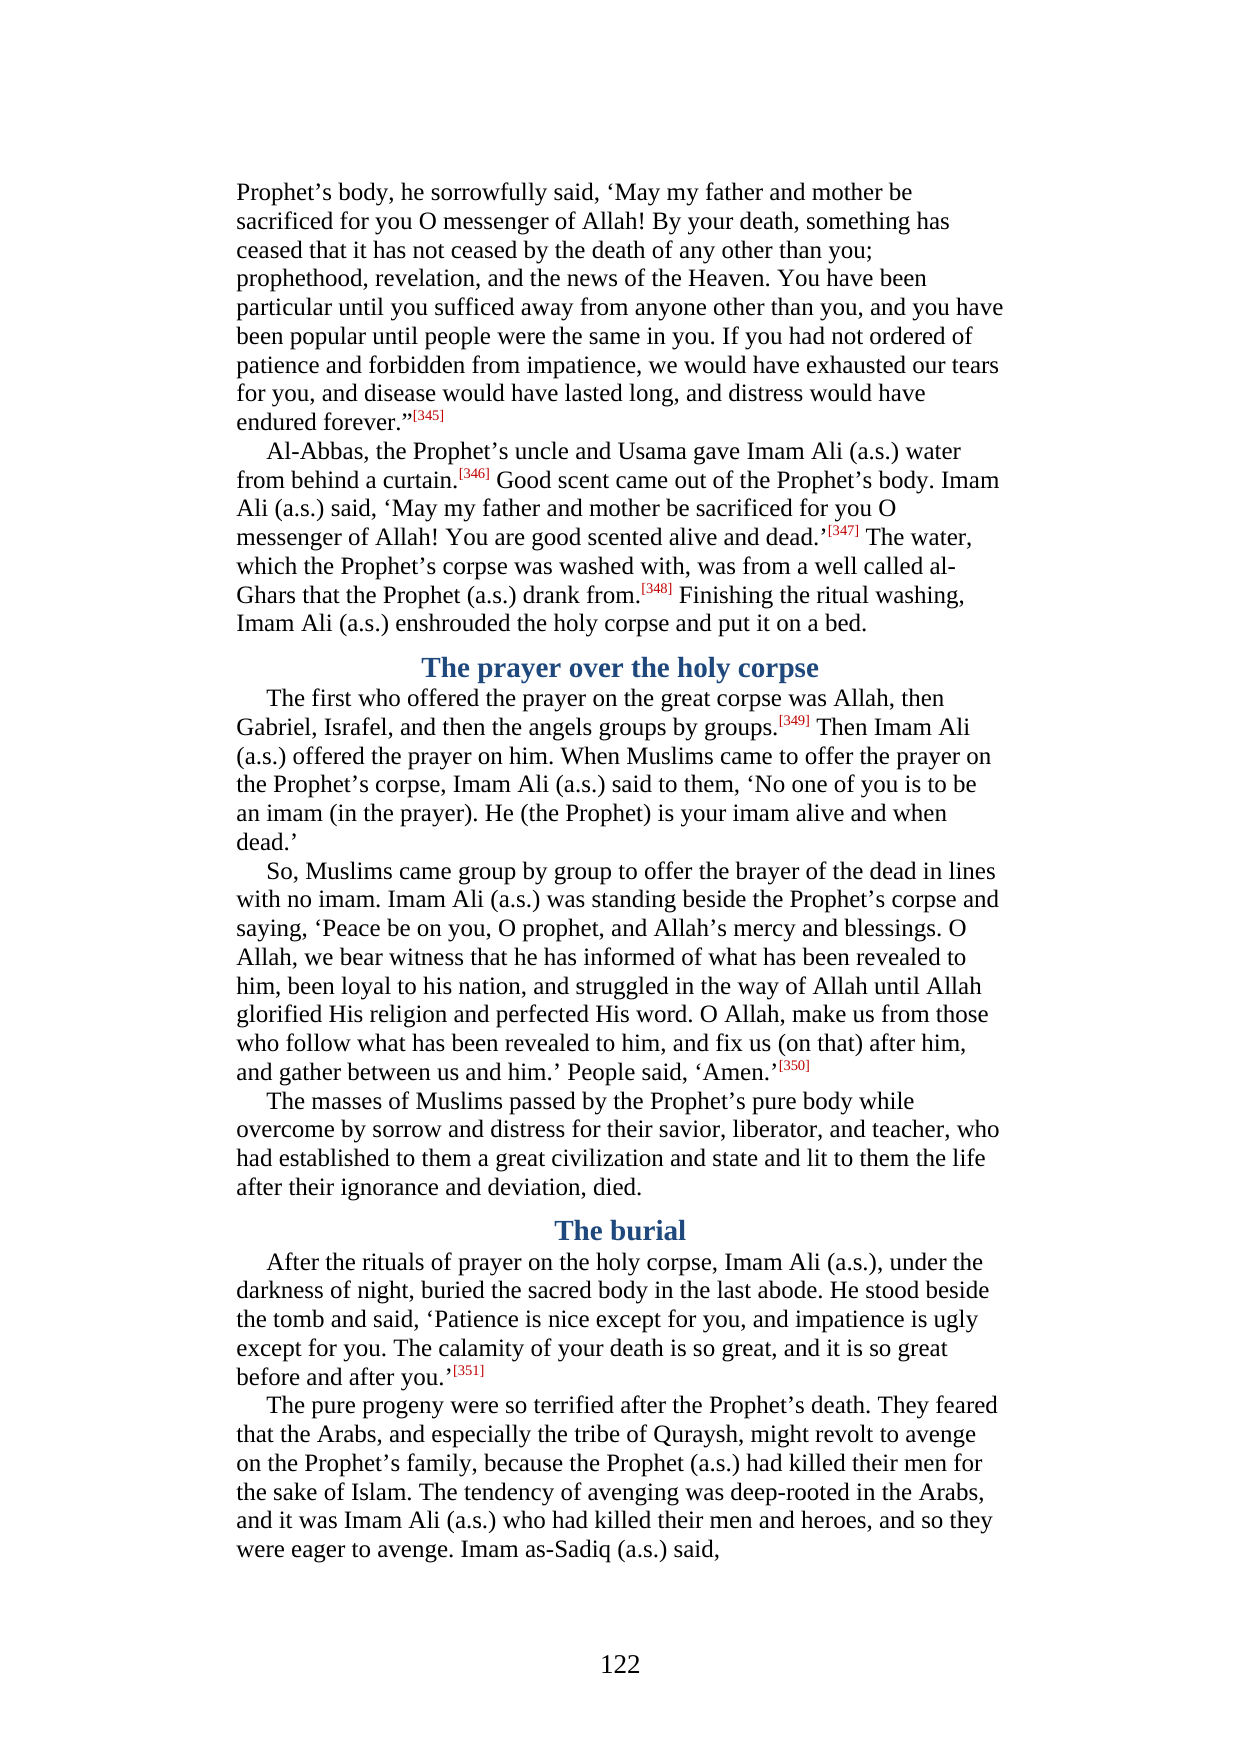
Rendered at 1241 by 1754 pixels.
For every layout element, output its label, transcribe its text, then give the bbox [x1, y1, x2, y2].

text So, Muslims came group by group to offer the brayer of the dead in lines with no imam. Imam Ali (a.s.) was standing beside the Prophet’s corpse and saying, ‘Peace be on you, O prophet, and Allah’s mercy and blessings. O Allah, we bear witness that he has informed of what has been revealed to him, been loyal to his nation, and struggled in the way of Allah until Allah glorified His religion and perfected His word. O Allah, make us from those who follow what has been revealed to him, and fix us (on that) after him, and gather between us and him.’ People said, ‘Amen.’[350] [236, 856, 1004, 1086]
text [236, 177, 1004, 436]
subtitle The prayer over the holy corpse [236, 650, 1004, 683]
subtitle The burial [236, 1213, 1004, 1247]
text The first who offered the prayer on the great corpse was Allah, then Gabriel, Israfel, and then the angels groups by groups.[349] Then Imam Ali (a.s.) offered the prayer on him. When Muslims came to offer the prayer on the Prophet’s corpse, Imam Ali (a.s.) said to them, ‘No one of you is to be an imam (in the prayer). He (the Prophet) is your imam alive and when dead.’ [236, 683, 1004, 856]
text The pure progeny were so terrified after the Prophet’s death. They feared that the Arabs, and especially the tribe of Quraysh, might revolt to avenge on the Prophet’s family, because the Prophet (a.s.) had killed their men for the sake of Islam. The tendency of avenging was deep-rooted in the Arabs, and it was Imam Ali (a.s.) who had killed their men and heroes, and so they were eager to avenge. Imam as-Sadiq (a.s.) said, [236, 1391, 1004, 1563]
text The masses of Muslims passed by the Prophet’s pure body while overcome by sorrow and distress for their savior, liberator, and teacher, who had established to them a great civilization and state and lit to them the life after their ignorance and deviation, died. [236, 1086, 1004, 1201]
text Al-Abbas, the Prophet’s uncle and Usama gave Imam Ali (a.s.) water from behind a curtain.[346] Good scent came out of the Prophet’s body. Imam Ali (a.s.) said, ‘May my father and mother be sacrificed for you O messenger of Allah! You are good scented alive and dead.’[347] The water, which the Prophet’s corpse was washed with, was from a well called al-Ghars that the Prophet (a.s.) drank from.[348] Finishing the ritual washing, Imam Ali (a.s.) enshrouded the holy corpse and put it on a bed. [236, 436, 1004, 637]
text After the rituals of prayer on the holy corpse, Imam Ali (a.s.), under the darkness of night, buried the sacred body in the last abode. He stood beside the tomb and said, ‘Patience is nice except for you, and impatience is ugly except for you. The calamity of your death is so great, and it is so great before and after you.’[351] [236, 1247, 1004, 1391]
